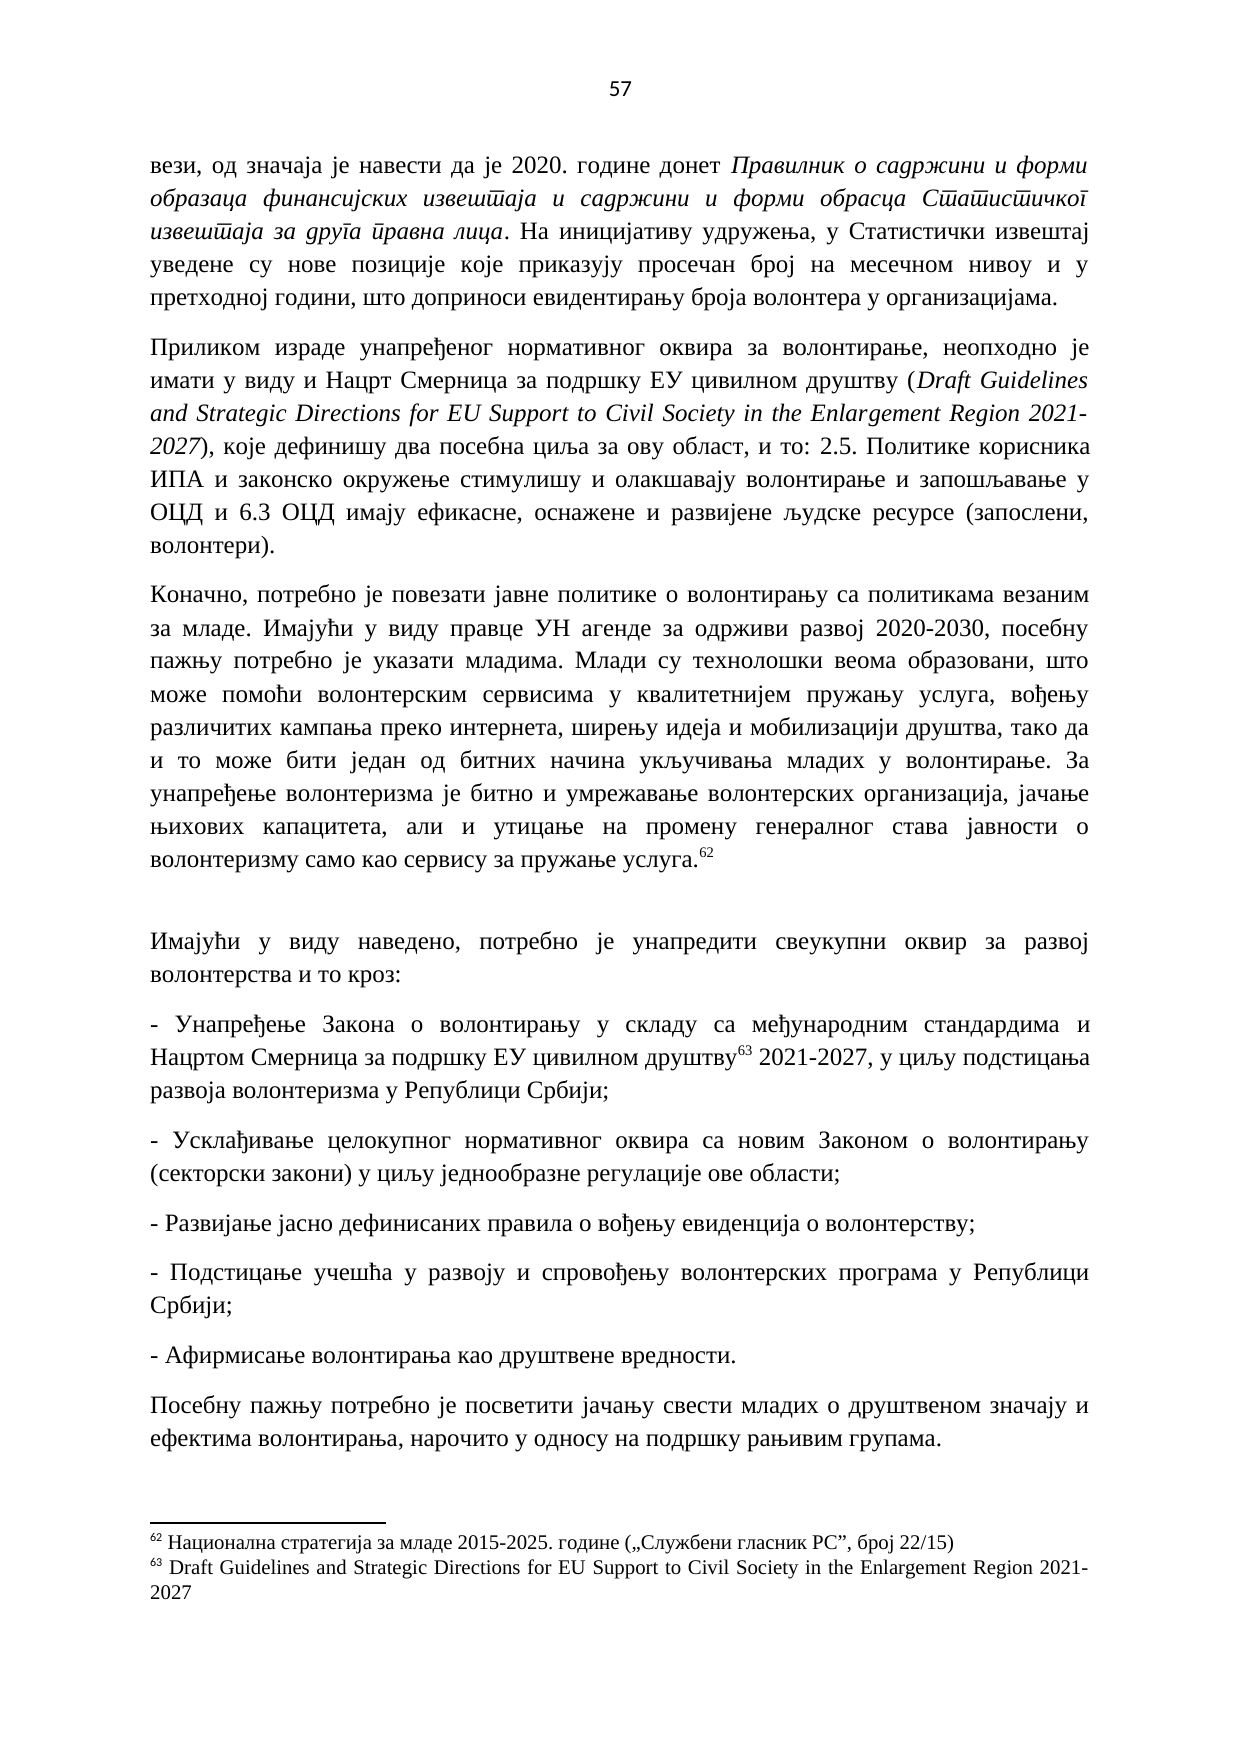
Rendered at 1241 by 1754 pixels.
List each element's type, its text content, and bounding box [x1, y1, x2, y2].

text - Унапређење Закона о волонтирању у складу са међународним стандардима и Нацртом Смерница за подршку ЕУ цивилном друштву 2021-2027, у циљу подстицања развоја волонтеризма у Републици Србији; [150, 1009, 1090, 1104]
text Имајући у виду наведено, потребно је унапредити свеукупни оквир за развој волонтерства и то кроз: [150, 926, 1090, 988]
text - Развијање јасно дефинисаних правила о вођењу евиденција о волонтерству; [150, 1208, 1090, 1236]
text - Афирмисање волонтирања као друштвене вредности. [150, 1340, 1090, 1369]
text - Подстицање учешћа у развоју и спровођењу волонтерских програма у Републици Србији; [150, 1257, 1090, 1319]
text Посебну пажњу потребно је посветити јачању свести младих о друштвеном значају и ефектима волонтирања, нарочито у односу на подршку рањивим групама. [150, 1390, 1090, 1451]
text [150, 150, 1090, 311]
text - Усклађивање целокупног нормативног оквира са новим Законом о волонтирању (секторски закони) у циљу једнообразне регулације ове области; [150, 1125, 1090, 1187]
text Коначно, потребно је повезати јавне политике о волонтирању са политикама везаним за младе. Имајући у виду правце УН агенде за одрживи развој 2020-2030, посебну пажњу потребно је указати младима. Млади су технолошки веома образовани, што може помоћи волонтерским сервисима у квалитетнијем пружању услуга, вођењу различитих кампања преко интернета, ширењу идеја и мобилизацији друштва, тако да и то може бити један од битних начина укључивања младих у волонтирање. За унапређење волонтеризма је битно и умрежавање волонтерских организација, јачање њихових капацитета, али и утицање на промену генералног става јавности о волонтеризму само као сервису за пружање услуга. [150, 579, 1090, 872]
text Приликом израде унапређеног нормативног оквира за волонтирање, неопходно је имати у виду и Нацрт Смерница за подршку ЕУ цивилном друштву (Draft Guidelines and Strategic Directions for EU Support to Civil Society in the Enlargement Region 2021-2027), које дефинишу два посебна циља за ову област, и то: 2.5. Политике корисника ИПА и законско окружење стимулишу и олакшавају волонтирање и запошљавање у ОЦД и 6.3 ОЦД имају ефикасне, оснажене и развијене људске ресурсе (запослени, волонтери). [150, 332, 1090, 559]
